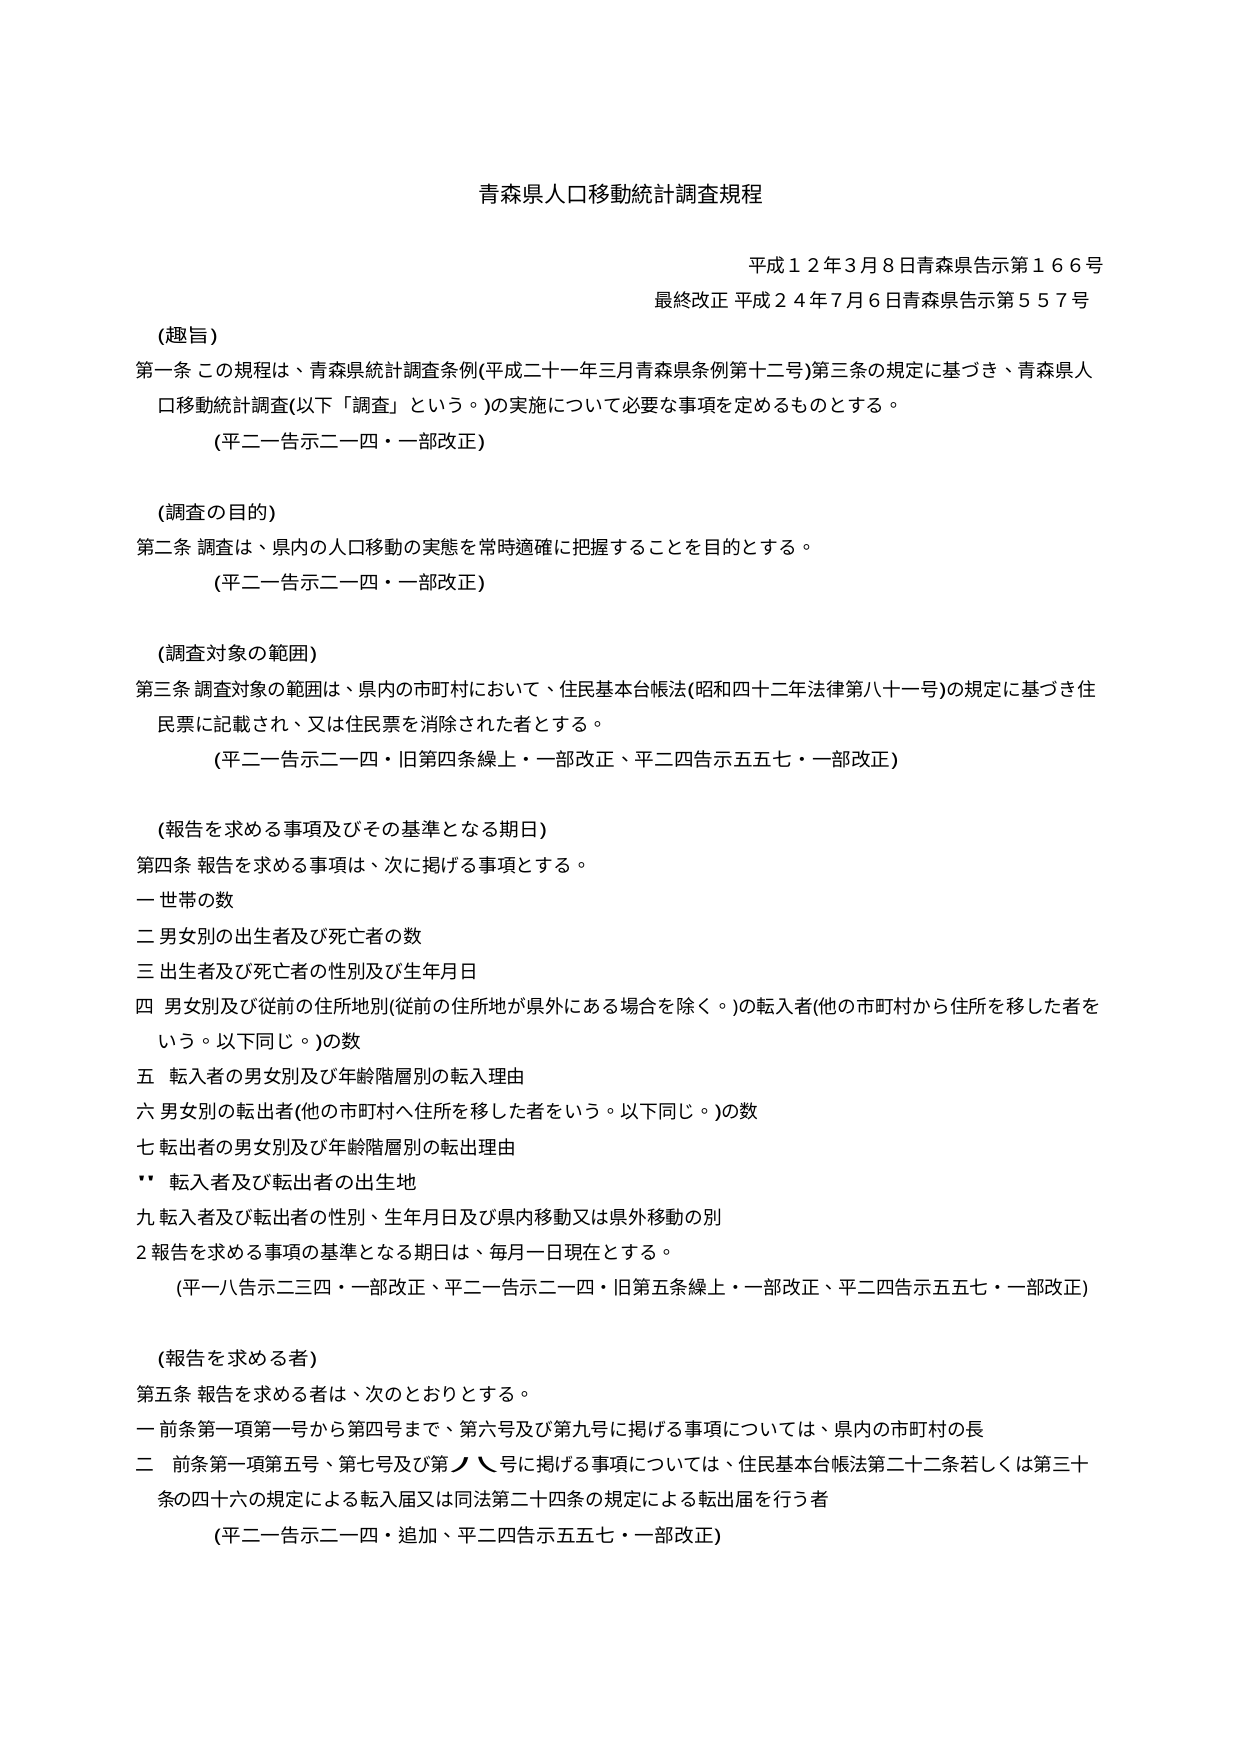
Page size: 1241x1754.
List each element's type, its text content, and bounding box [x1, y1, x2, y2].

text (平一八告示二三四・一部改正、平二一告示二一四・旧第五条繰上・一部改正、平二四告示五五七・一部改正) [176, 1274, 1126, 1300]
text " 転入者及び転出者の出生地 [136, 1169, 1126, 1194]
text 二 前条第一項第五号、第七号及び第八号に掲げる事項については、住民基本台帳法第二十二条若しくは第三十条の四十六の規定による転入届又は同法第二十四条の規定による転出届を行う者 [136, 1451, 1105, 1512]
text (調査対象の範囲) [158, 641, 1126, 666]
text 平成１２年３月８日青森県告示第１６６号最終改正 平成２４年７月６日青森県告示第５５７号 [654, 252, 1105, 313]
text 四 男女別及び従前の住所地別(従前の住所地が県外にある場合を除く。)の転入者(他の市町村から住所を移した者をいう。以下同じ。)の数 [136, 993, 1105, 1054]
text (平二一告示二一四・追加、平二四告示五五七・一部改正) [214, 1522, 1126, 1548]
text 第二条 調査は、県内の人口移動の実態を常時適確に把握することを目的とする。 [136, 534, 1126, 560]
text 二 男女別の出生者及び死亡者の数 [136, 923, 1126, 948]
text 六 男女別の転出者(他の市町村へ住所を移した者をいう。以下同じ。)の数七 転出者の男女別及び年齢階層別の転出理由 [136, 1099, 774, 1159]
text (平二一告示二一四・旧第四条繰上・一部改正、平二四告示五五七・一部改正) [214, 746, 1126, 771]
text 第四条 報告を求める事項は、次に掲げる事項とする。一 世帯の数 [136, 852, 605, 913]
text 一 前条第一項第一号から第四号まで、第六号及び第九号に掲げる事項については、県内の市町村の長 [136, 1416, 1126, 1441]
text (報告を求める者) [158, 1345, 1126, 1371]
text (趣旨) [158, 322, 1126, 347]
text (調査の目的) [158, 499, 1126, 524]
text 三 出生者及び死亡者の性別及び生年月日 [136, 958, 1126, 984]
text 五 転入者の男女別及び年齢階層別の転入理由 [136, 1064, 1126, 1089]
text 第一条 この規程は、青森県統計調査条例(平成二十一年三月青森県条例第十二号)第三条の規定に基づき、青森県人口移動統計調査(以下「調査」という。)の実施について必要な事項を定めるものとする。 [136, 357, 1105, 418]
text 青森県人口移動統計調査規程 [476, 179, 765, 209]
text (平二一告示二一四・一部改正) [214, 569, 1126, 595]
text 九 転入者及び転出者の性別、生年月日及び県内移動又は県外移動の別 [136, 1204, 1126, 1229]
text 第五条 報告を求める者は、次のとおりとする。 [136, 1381, 1126, 1406]
text (報告を求める事項及びその基準となる期日) [158, 817, 1126, 842]
text 第三条 調査対象の範囲は、県内の市町村において、住民基本台帳法(昭和四十二年法律第八十一号)の規定に基づき住民票に記載され、又は住民票を消除された者とする。 [136, 676, 1105, 737]
text (平二一告示二一四・一部改正) [214, 428, 1126, 454]
text 2 報告を求める事項の基準となる期日は、毎月一日現在とする。 [136, 1239, 1126, 1265]
